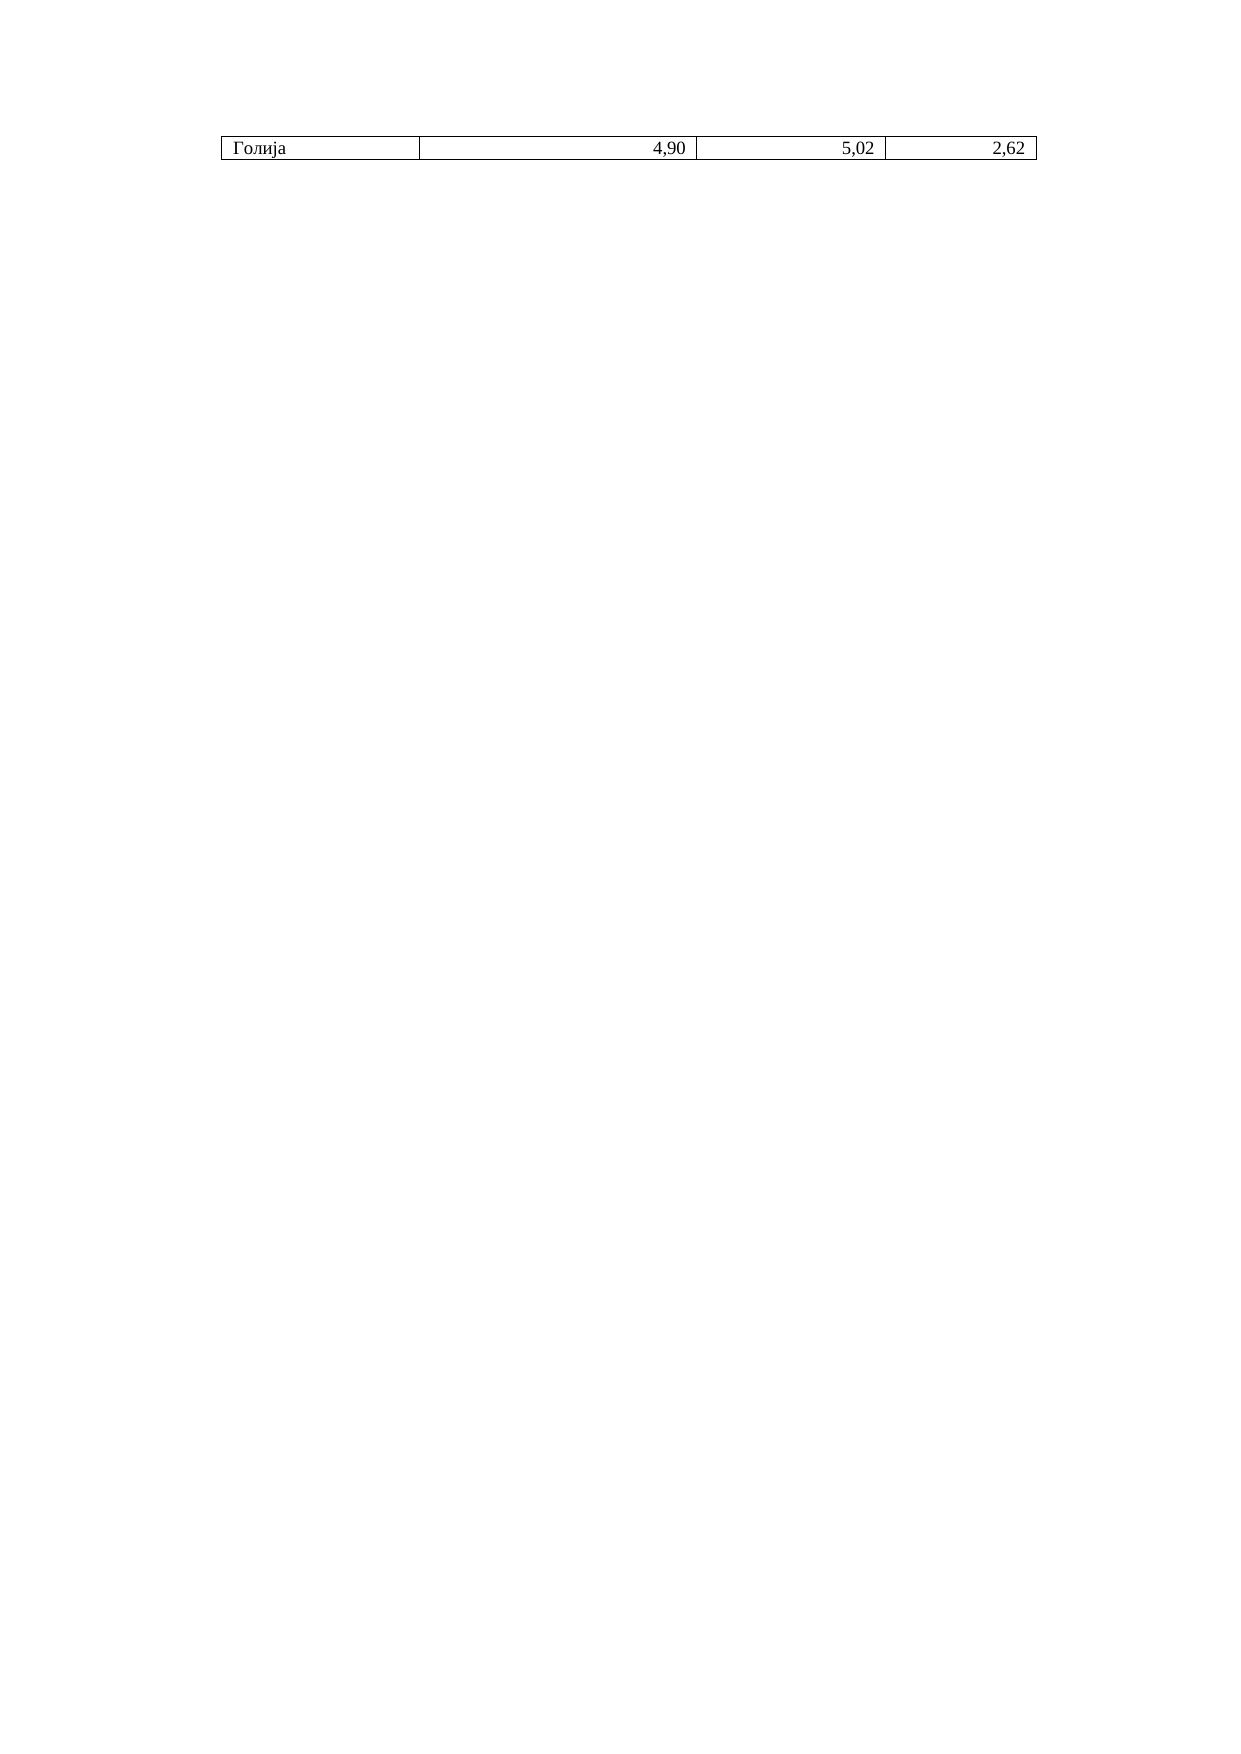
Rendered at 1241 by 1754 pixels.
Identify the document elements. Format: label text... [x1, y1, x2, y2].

table_cell 4,90 [420, 137, 696, 158]
table_cell 2,62 [886, 137, 1036, 158]
table_cell 5,02 [697, 137, 885, 158]
table_cell Голија [222, 137, 419, 158]
